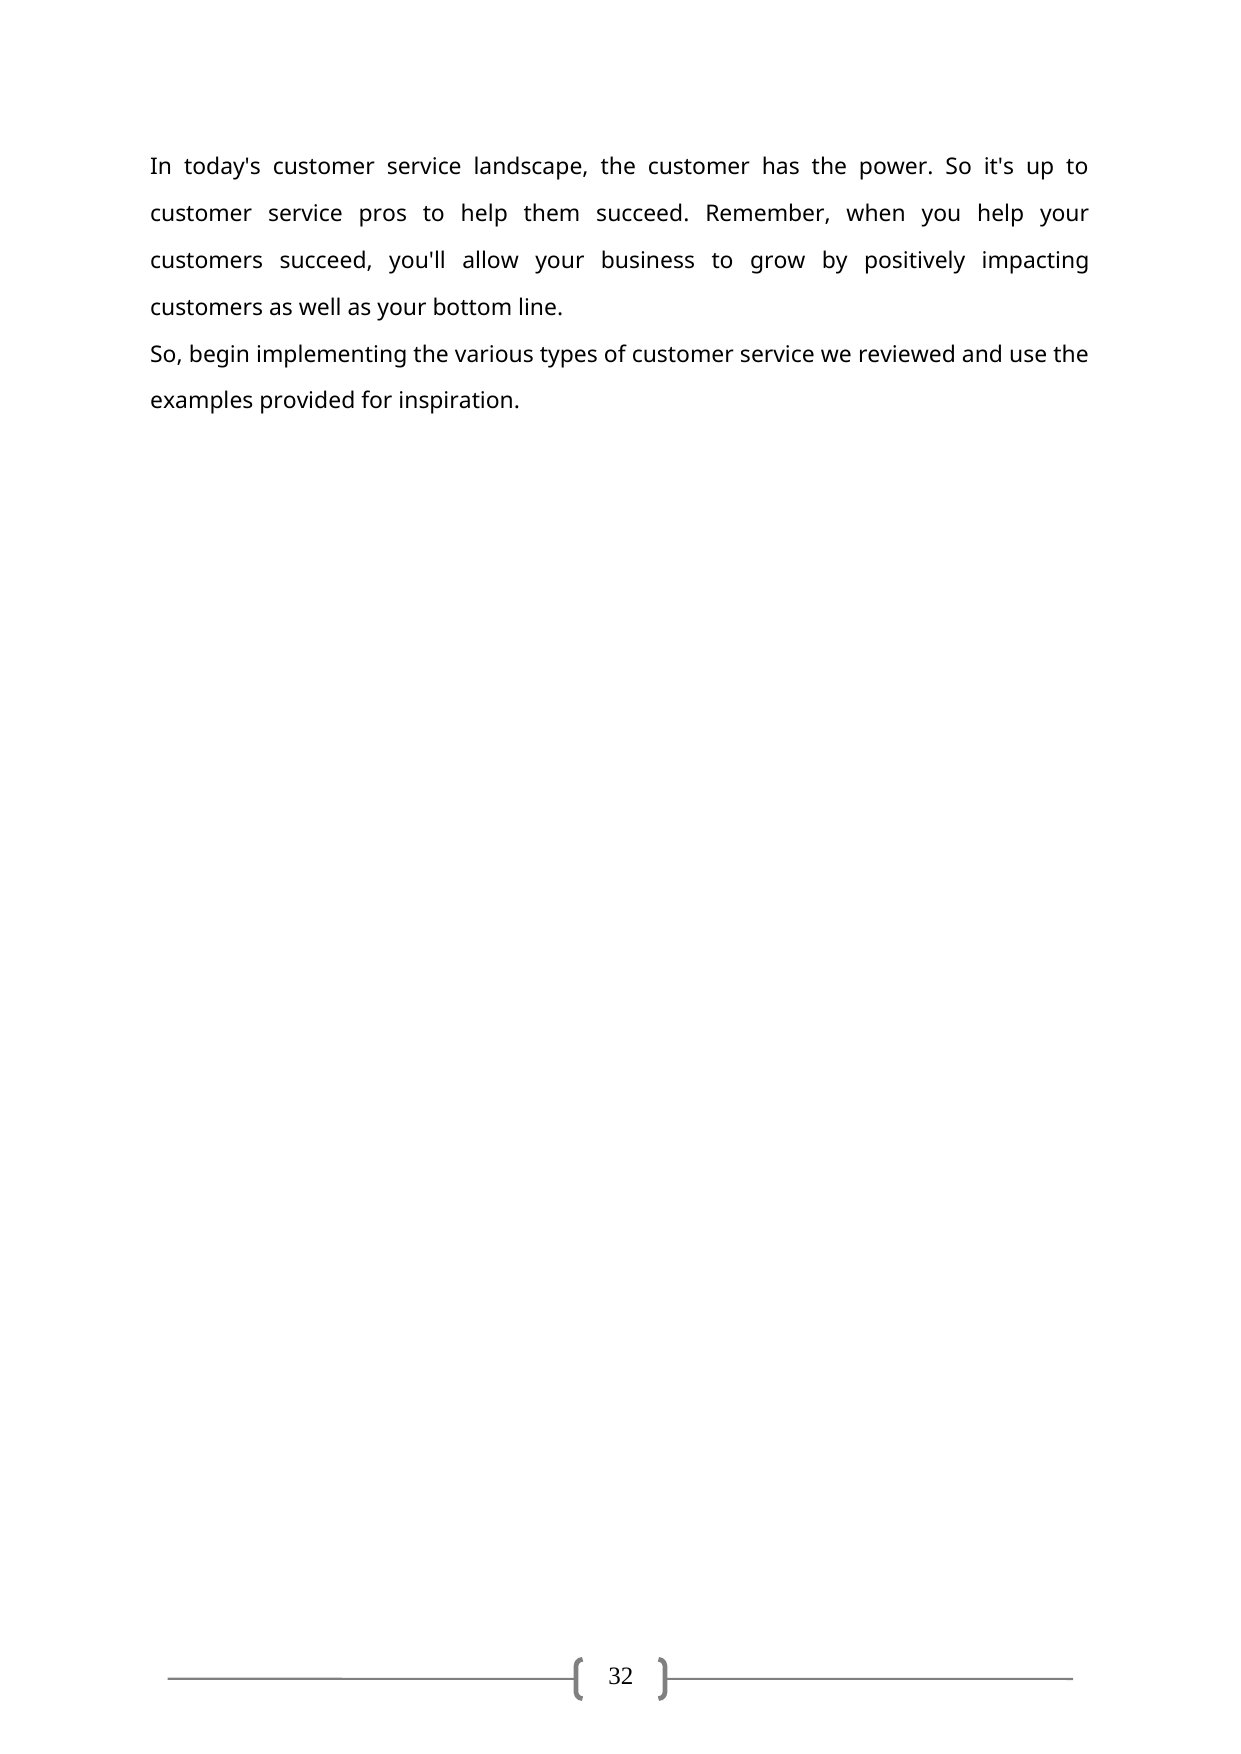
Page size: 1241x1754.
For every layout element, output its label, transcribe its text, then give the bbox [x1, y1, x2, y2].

text So, begin implementing the various types of customer service we reviewed and use the examples provided for inspiration. [150, 337, 1090, 416]
text In today's customer service landscape, the customer has the power. So it's up to customer service pros to help them succeed. Remember, when you help your customers succeed, you'll allow your business to grow by positively impacting customers as well as your bottom line. [150, 150, 1090, 322]
